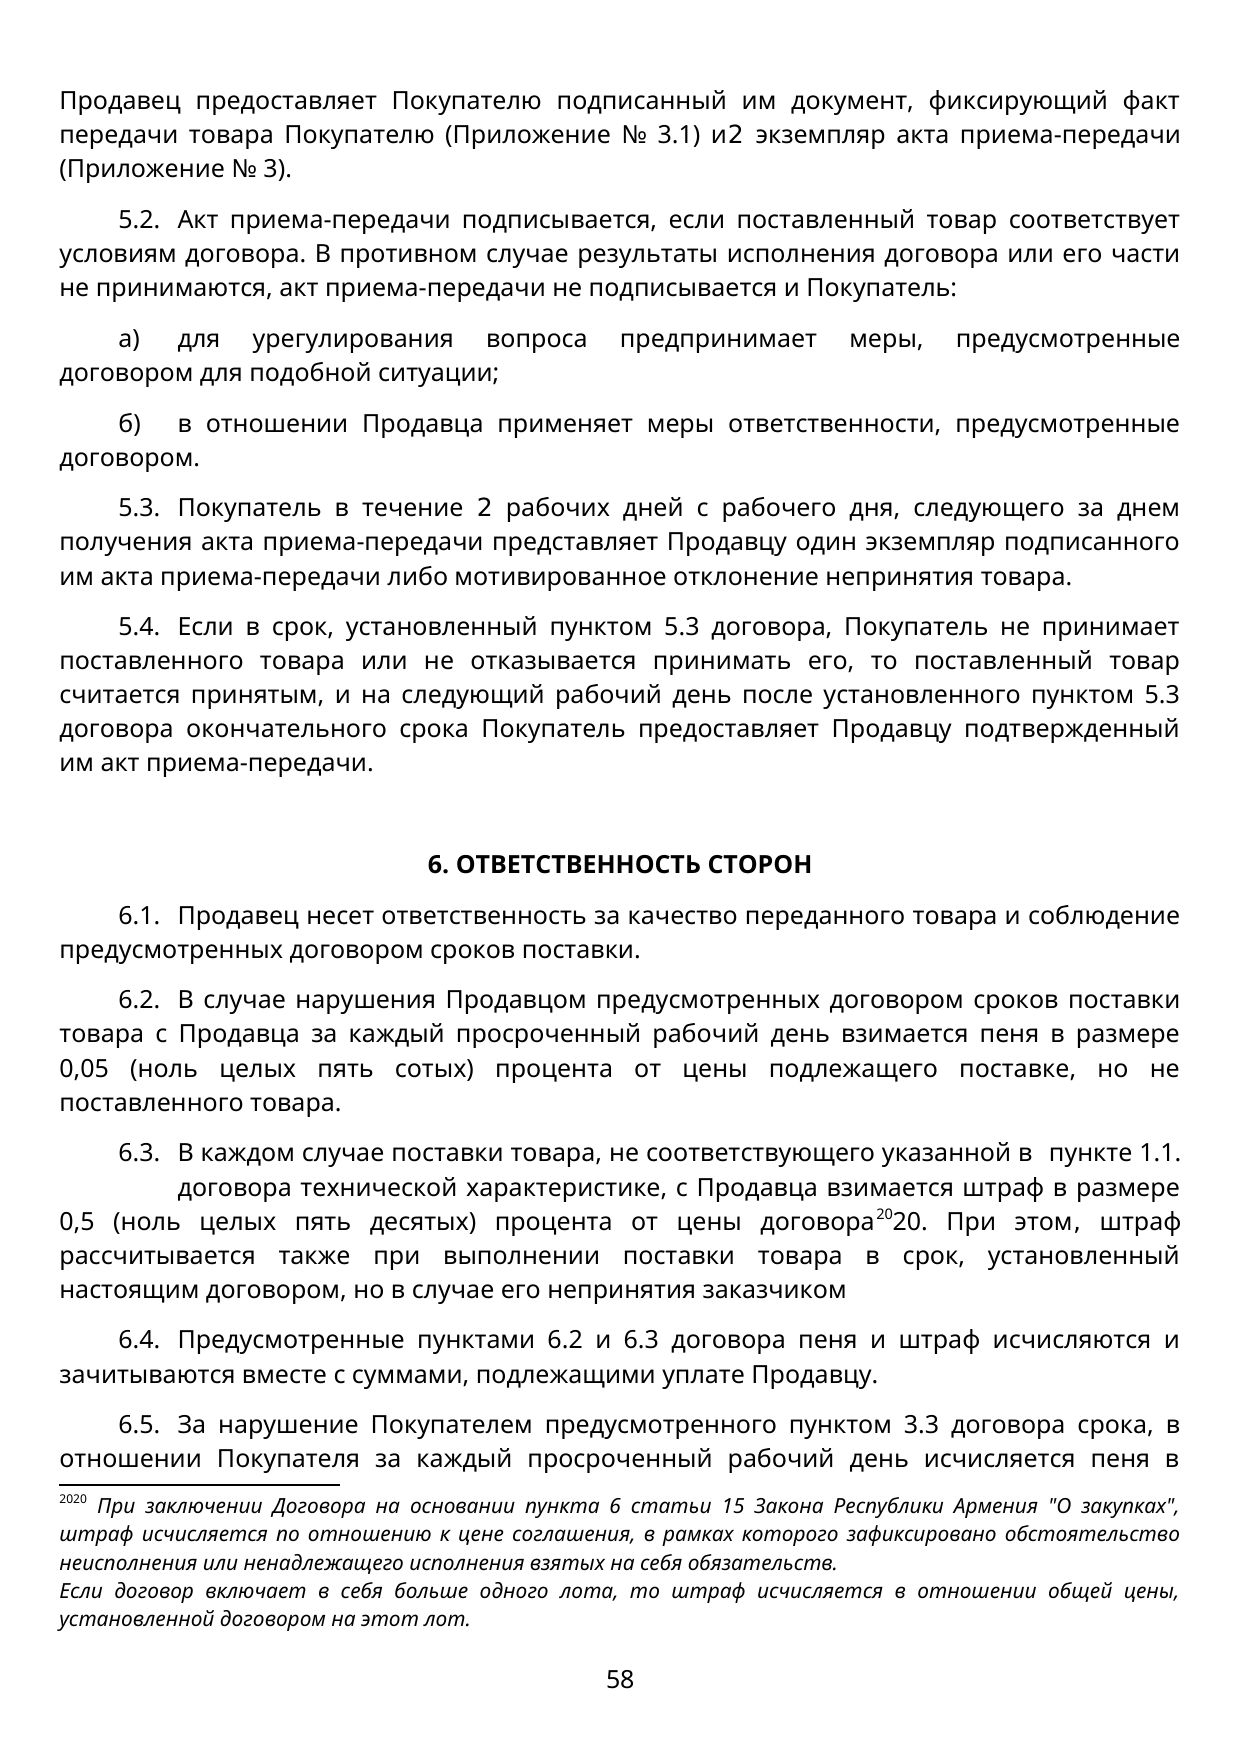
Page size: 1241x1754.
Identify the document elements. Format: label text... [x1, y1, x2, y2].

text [59, 1407, 1181, 1475]
text 6.1. Продавец несет ответственность за качество переданного товара и соблюдение предусмотренных договором сроков поставки. [59, 897, 1181, 965]
text 5.4. Если в срок, установленный пунктом 5.3 договора, Покупатель не принимает поставленного товара или не отказывается принимать его, то поставленный товар считается принятым, и на следующий рабочий день после установленного пунктом 5.3 договора окончательного срока Покупатель предоставляет Продавцу подтвержденный им акт приема-передачи. [59, 609, 1181, 779]
text 6. ОТВЕТСТВЕННОСТЬ СТОРОН [59, 847, 1181, 881]
text а) для урегулирования вопроса предпринимает меры, предусмотренные договором для подобной ситуации; [59, 320, 1181, 388]
text 5.3. Покупатель в течение 2 рабочих дней с рабочего дня, следующего за днем получения акта приема-передачи представляет Продавцу один экземпляр подписанного им акта приема-передачи либо мотивированное отклонение непринятия товара. [59, 490, 1181, 592]
text 6.3. В каждом случае поставки товара, не соответствующего указанной в пункте 1.1. договора технической характеристике, с Продавца взимается штраф в размере 0,5 (ноль целых пять десятых) процента от цены договора20. При этом, штраф рассчитывается также при выполнении поставки товара в срок, установленный настоящим договором, но в случае его непринятия заказчиком [59, 1135, 1181, 1306]
text 6.2. В случае нарушения Продавцом предусмотренных договором сроков поставки товара с Продавца за каждый просроченный рабочий день взимается пеня в размере 0,05 (ноль целых пять сотых) процента от цены подлежащего поставке, но не поставленного товара. [59, 982, 1181, 1118]
text 6.4. Предусмотренные пунктами 6.2 и 6.3 договора пеня и штраф исчисляются и зачитываются вместе с суммами, подлежащими уплате Продавцу. [59, 1322, 1181, 1390]
text 5.2. Акт приема-передачи подписывается, если поставленный товар соответствует условиям договора. В противном случае результаты исполнения договора или его части не принимаются, акт приема-передачи не подписывается и Покупатель: [59, 202, 1181, 304]
text б) в отношении Продавца применяет меры ответственности, предусмотренные договором. [59, 405, 1181, 473]
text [59, 83, 1181, 185]
